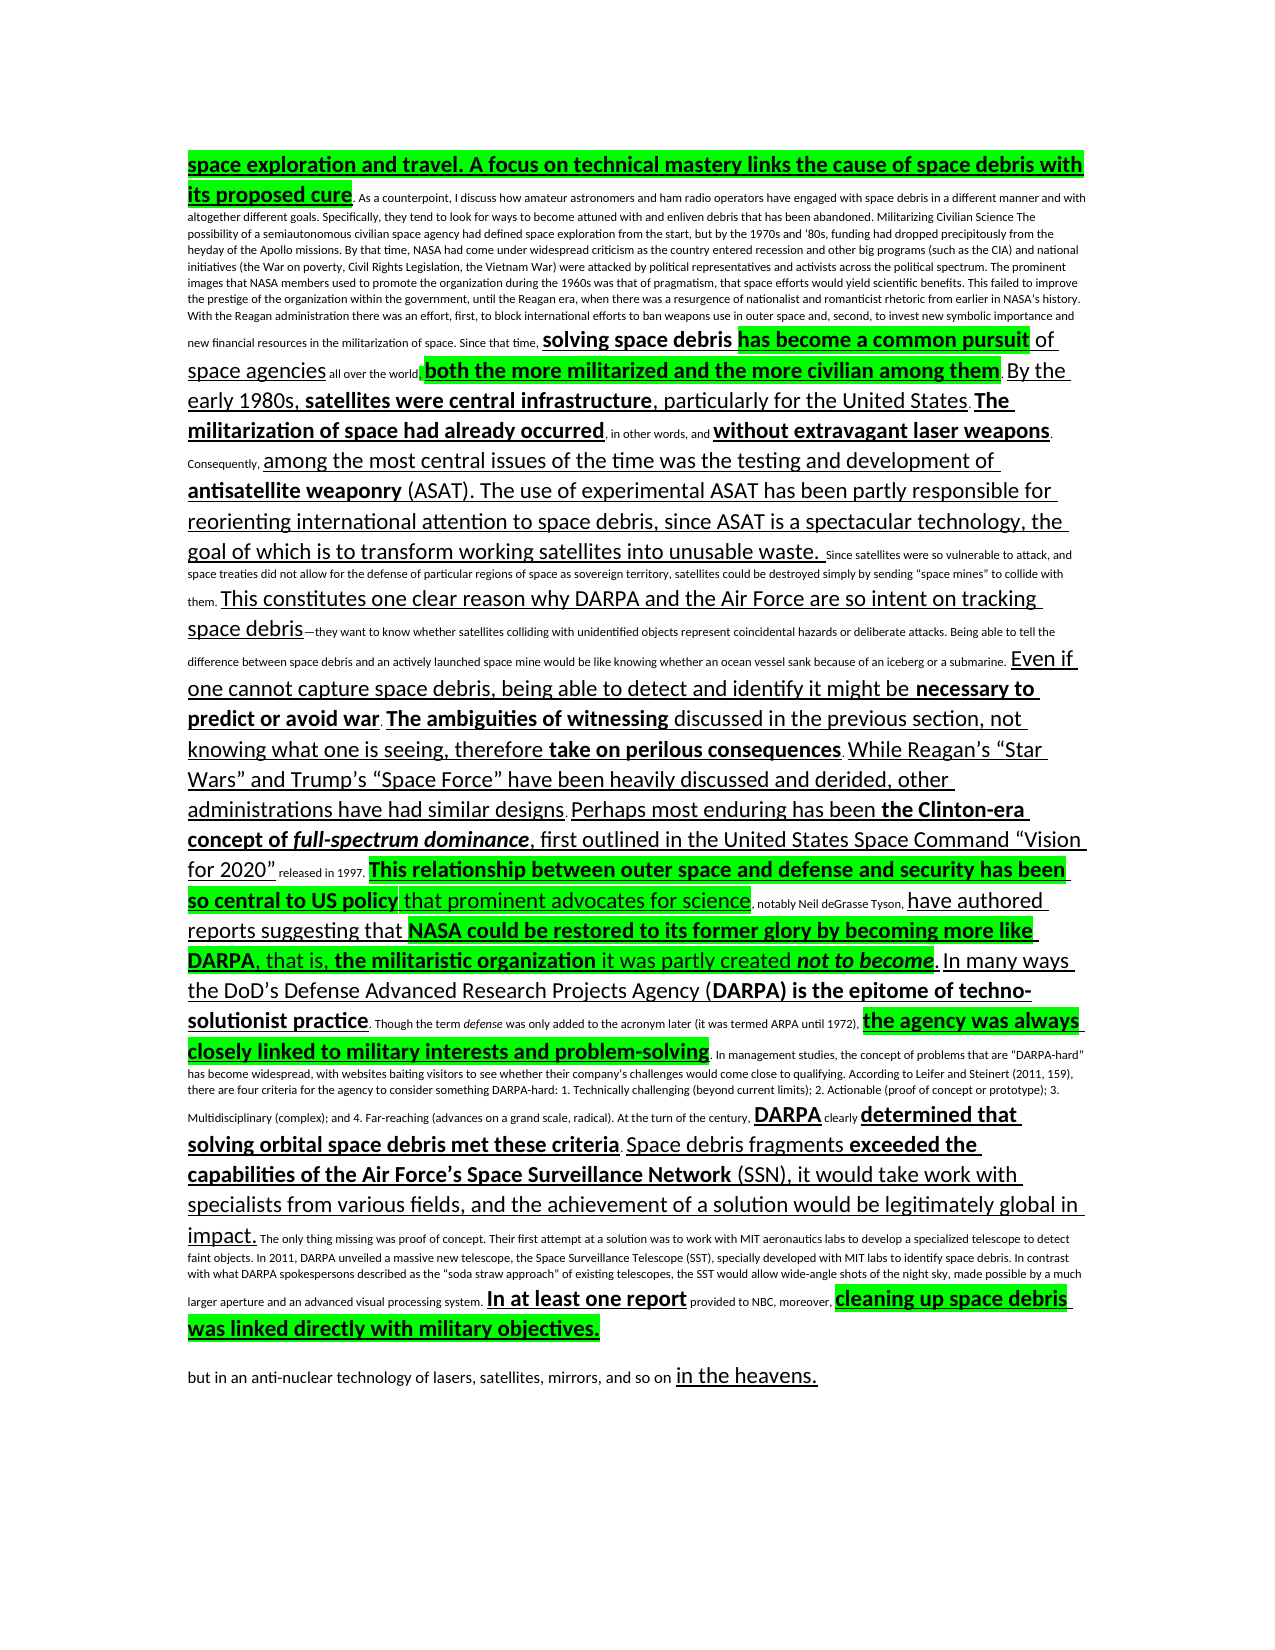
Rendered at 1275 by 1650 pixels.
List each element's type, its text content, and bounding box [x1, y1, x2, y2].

text but in an anti-nuclear technology of lasers, satellites, mirrors, and so on in the heavens. [187, 1361, 1087, 1389]
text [187, 150, 1087, 849]
